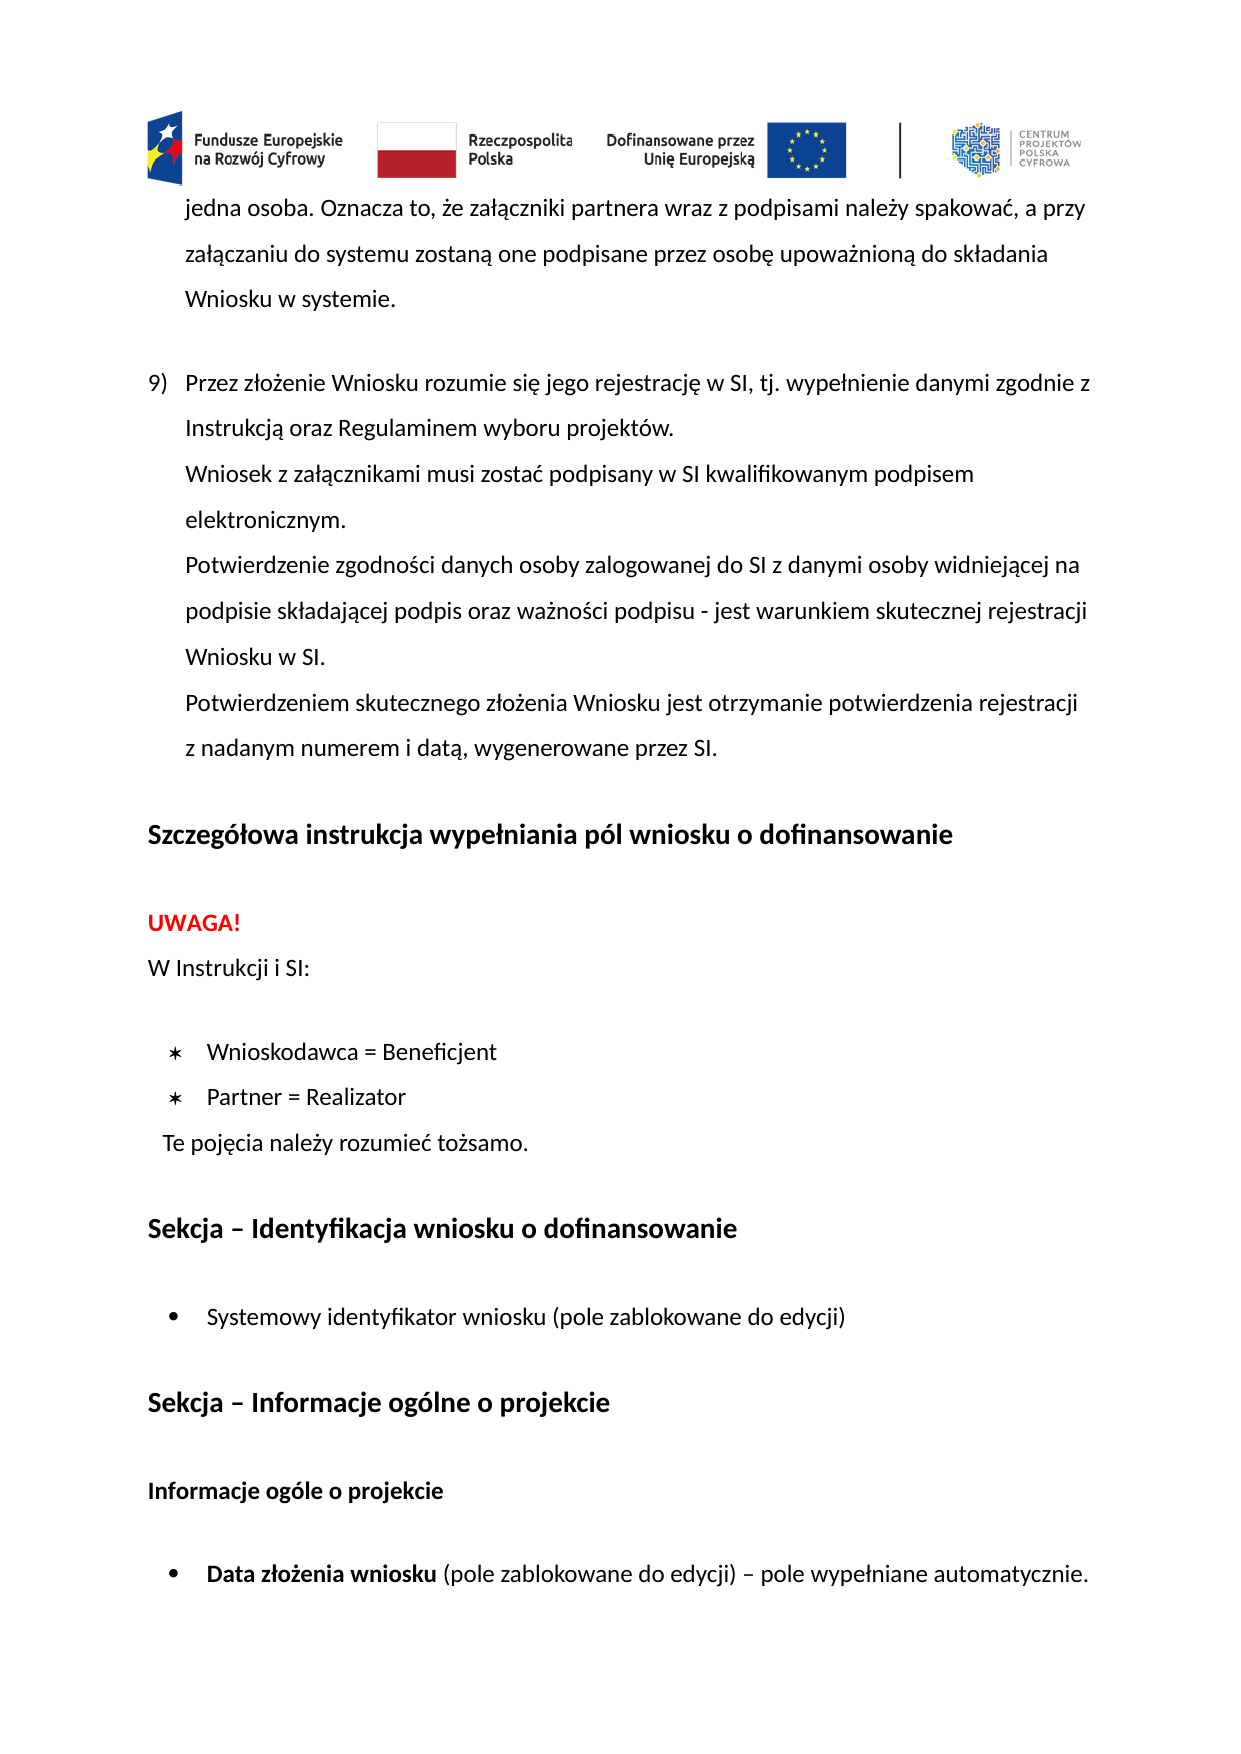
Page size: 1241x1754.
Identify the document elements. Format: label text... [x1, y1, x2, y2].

text Partner = Realizator [169, 1081, 1093, 1112]
subtitle Sekcja – Identyfikacja wniosku o dofinansowanie [148, 1210, 1093, 1246]
list Te pojęcia należy rozumieć tożsamo. [162, 1127, 1093, 1158]
text Przez złożenie Wniosku rozumie się jego rejestrację w SI, tj. wypełnienie danymi zgodnie z Instrukcją oraz Regulaminem wyboru projektów. Wniosek z załącznikami musi zostać podpisany w SI kwalifikowanym podpisem elektronicznym. Potwierdzenie zgodności danych osoby zalogowanej do SI z danymi osoby widniejącej na podpisie składającej podpis oraz ważności podpisu - jest warunkiem skutecznej rejestracji Wniosku w SI. Potwierdzeniem skutecznego złożenia Wniosku jest otrzymanie potwierdzenia rejestracji z nadanym numerem i datą, wygenerowane przez SI. [148, 367, 1093, 763]
list Data złożenia wniosku (pole zablokowane do edycji) – pole wypełniane automatycznie. [169, 1559, 1093, 1589]
text Wnioskodawca = Beneficjent [169, 1036, 1093, 1066]
text UWAGA! W Instrukcji i SI: [148, 907, 1093, 983]
subtitle Sekcja – Informacje ogólne o projekcie [148, 1384, 1093, 1420]
picture [147, 111, 1081, 186]
list Systemowy identyfikator wniosku (pole zablokowane do edycji) [169, 1301, 1093, 1332]
subtitle Szczegółowa instrukcja wypełniania pól wniosku o dofinansowanie [148, 816, 1093, 851]
text Informacje ogóle o projekcie [148, 1475, 1093, 1506]
